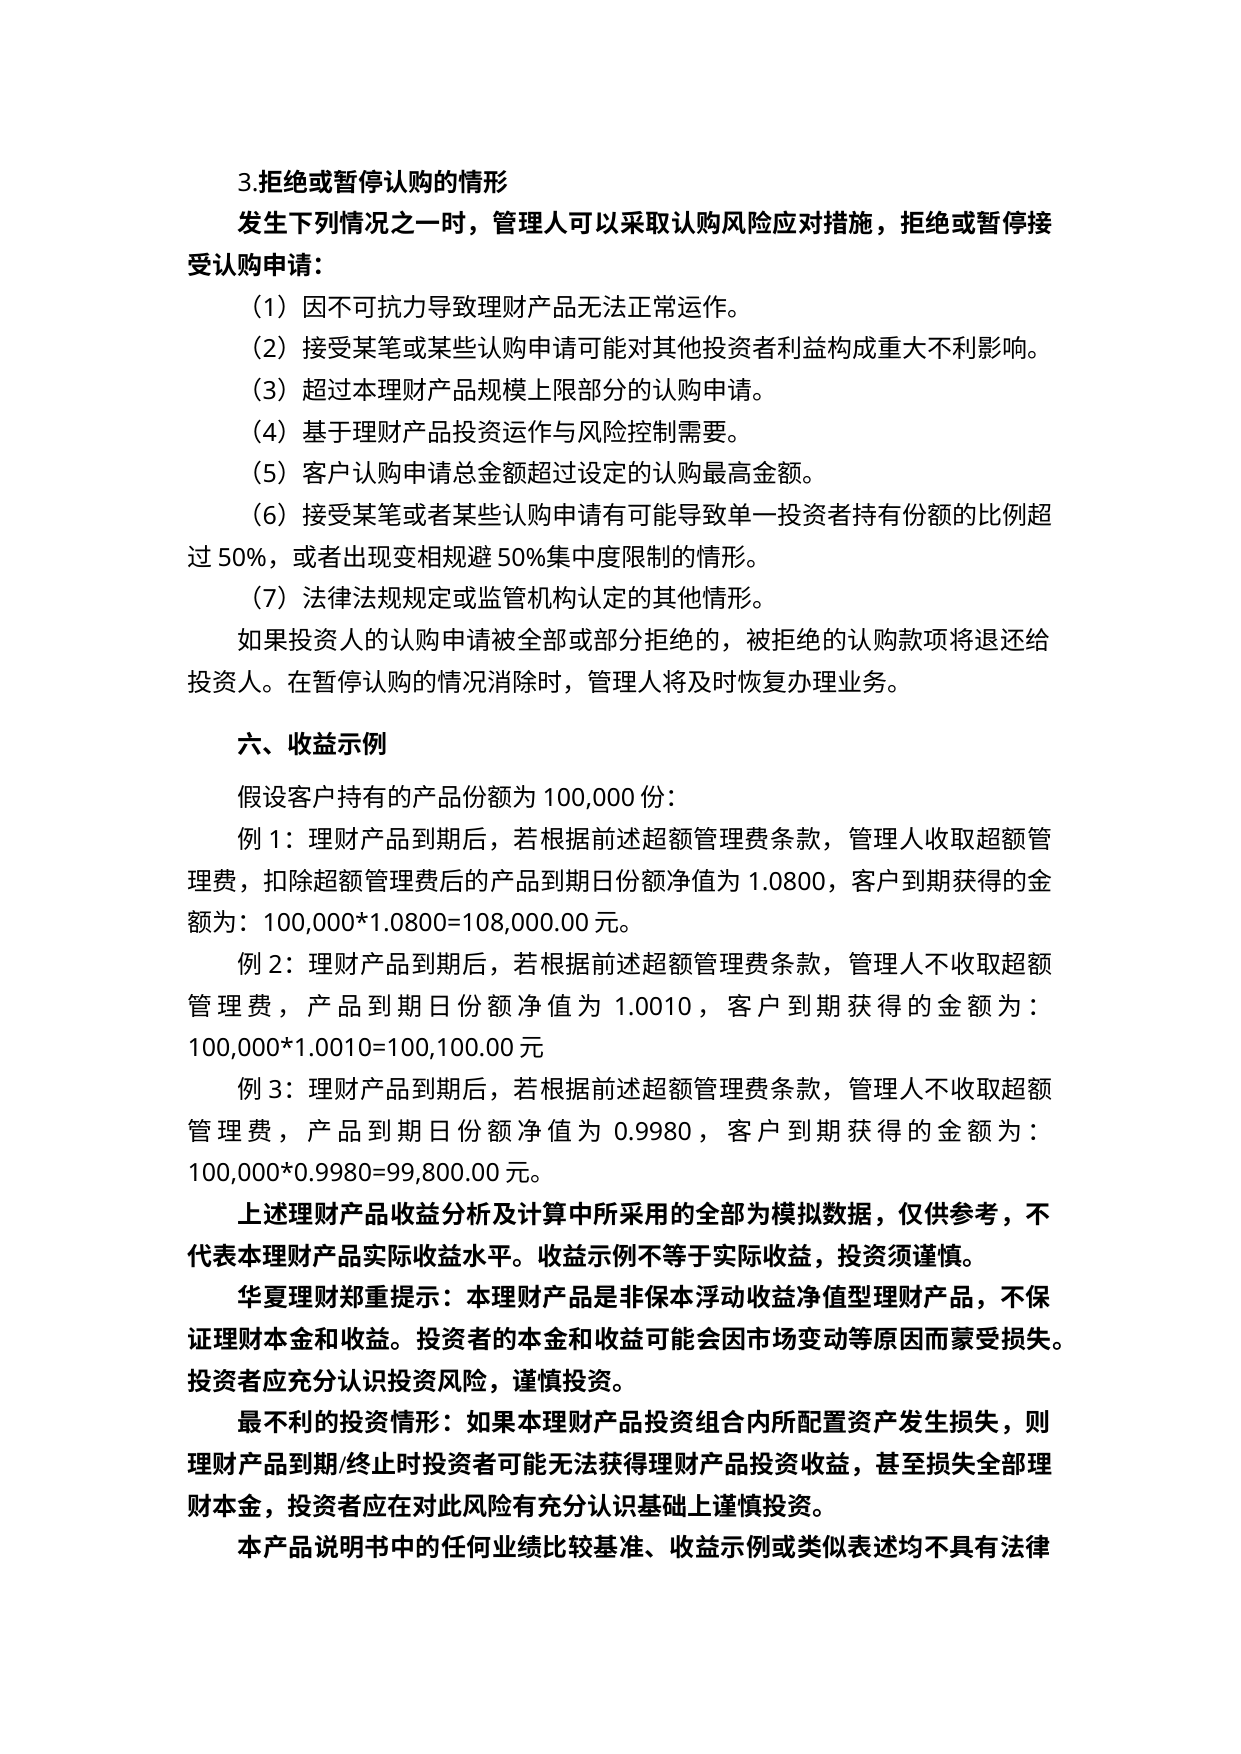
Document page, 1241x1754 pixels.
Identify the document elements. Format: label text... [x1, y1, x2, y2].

text 最不利的投资情形：如果本理财产品投资组合内所配置资产发生损失，则理财产品到期/终止时投资者可能无法获得理财产品投资收益，甚至损失全部理财本金，投资者应在对此风险有充分认识基础上谨慎投资。 [187, 1403, 1053, 1522]
text 例1：理财产品到期后，若根据前述超额管理费条款，管理人收取超额管理费，扣除超额管理费后的产品到期日份额净值为1.0800，客户到期获得的金额为：100,000*1.0800=108,000.00元。 [187, 819, 1053, 939]
text 例3：理财产品到期后，若根据前述超额管理费条款，管理人不收取超额管理费，产品到期日份额净值为0.9980，客户到期获得的金额为：100,000*0.9980=99,800.00元。 [187, 1069, 1053, 1189]
text （5）客户认购申请总金额超过设定的认购最高金额。 [187, 454, 1053, 490]
text 上述理财产品收益分析及计算中所采用的全部为模拟数据，仅供参考，不代表本理财产品实际收益水平。收益示例不等于实际收益，投资须谨慎。 [187, 1194, 1053, 1272]
text 六、收益示例 [187, 720, 1053, 762]
text 例2：理财产品到期后，若根据前述超额管理费条款，管理人不收取超额管理费，产品到期日份额净值为1.0010，客户到期获得的金额为：100,000*1.0010=100,100.00元 [187, 944, 1053, 1064]
text （1）因不可抗力导致理财产品无法正常运作。 [187, 287, 1053, 323]
text 如果投资人的认购申请被全部或部分拒绝的，被拒绝的认购款项将退还给投资人。在暂停认购的情况消除时，管理人将及时恢复办理业务。 [187, 620, 1053, 698]
text 假设客户持有的产品份额为100,000份： [187, 778, 1053, 814]
text 发生下列情况之一时，管理人可以采取认购风险应对措施，拒绝或暂停接受认购申请： [187, 204, 1053, 282]
text （4）基于理财产品投资运作与风险控制需要。 [187, 412, 1053, 448]
text （6）接受某笔或者某些认购申请有可能导致单一投资者持有份额的比例超过50%，或者出现变相规避50%集中度限制的情形。 [187, 495, 1053, 573]
text （2）接受某笔或某些认购申请可能对其他投资者利益构成重大不利影响。 [187, 329, 1053, 365]
text 华夏理财郑重提示：本理财产品是非保本浮动收益净值型理财产品，不保证理财本金和收益。投资者的本金和收益可能会因市场变动等原因而蒙受损失。投资者应充分认识投资风险，谨慎投资。 [187, 1278, 1053, 1397]
text 3.拒绝或暂停认购的情形 [187, 162, 1053, 198]
text （7）法律法规规定或监管机构认定的其他情形。 [187, 579, 1053, 615]
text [187, 1528, 1053, 1564]
text （3）超过本理财产品规模上限部分的认购申请。 [187, 370, 1053, 407]
